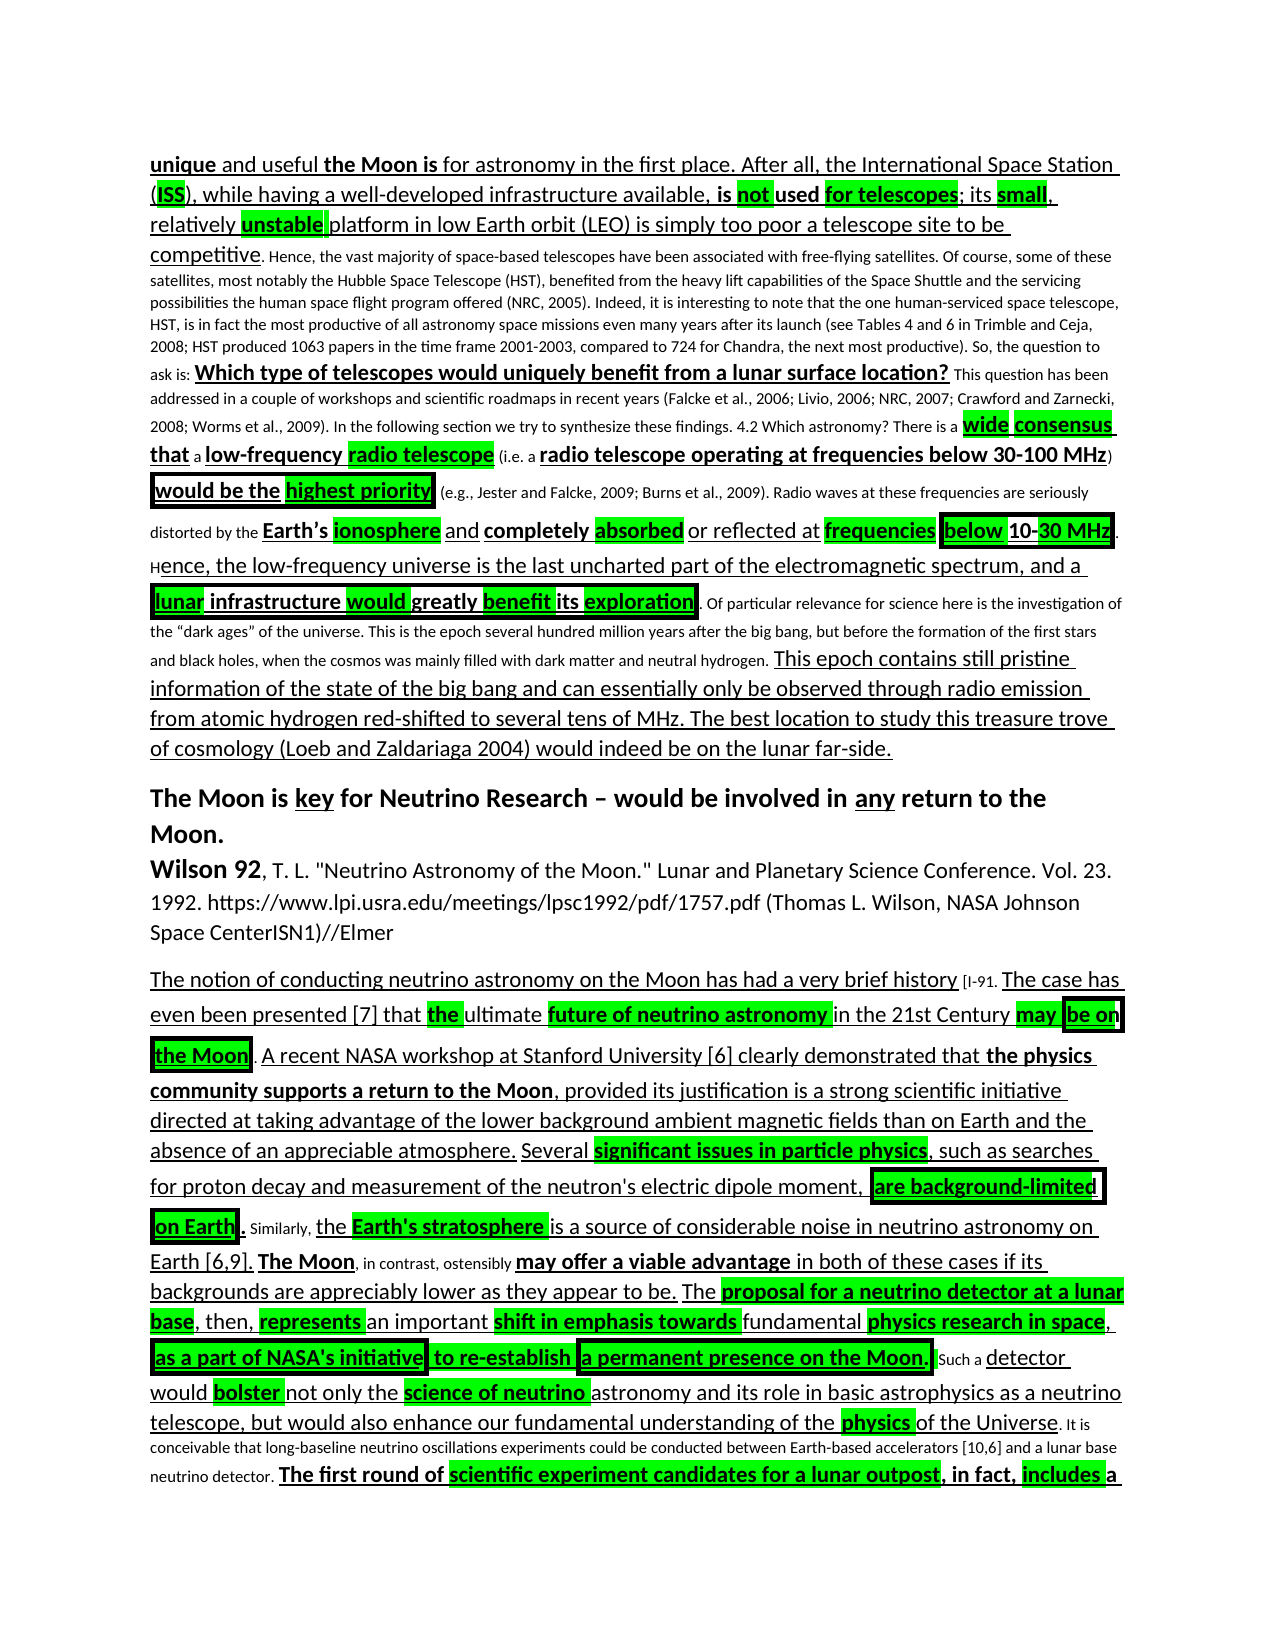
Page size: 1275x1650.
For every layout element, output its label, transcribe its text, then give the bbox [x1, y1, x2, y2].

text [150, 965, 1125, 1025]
subtitle The Moon is key for Neutrino Research – would be involved in any return to the Moon. [150, 781, 1125, 850]
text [150, 1026, 1125, 1488]
text Wilson 92, T. L. "Neutrino Astronomy of the Moon." Lunar and Planetary Science Conference. Vol. 23. 1992. https://www.lpi.usra.edu/meetings/lpsc1992/pdf/1757.pdf (Thomas L. Wilson, NASA Johnson Space CenterISN1)//Elmer [150, 853, 1125, 946]
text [150, 150, 1125, 762]
